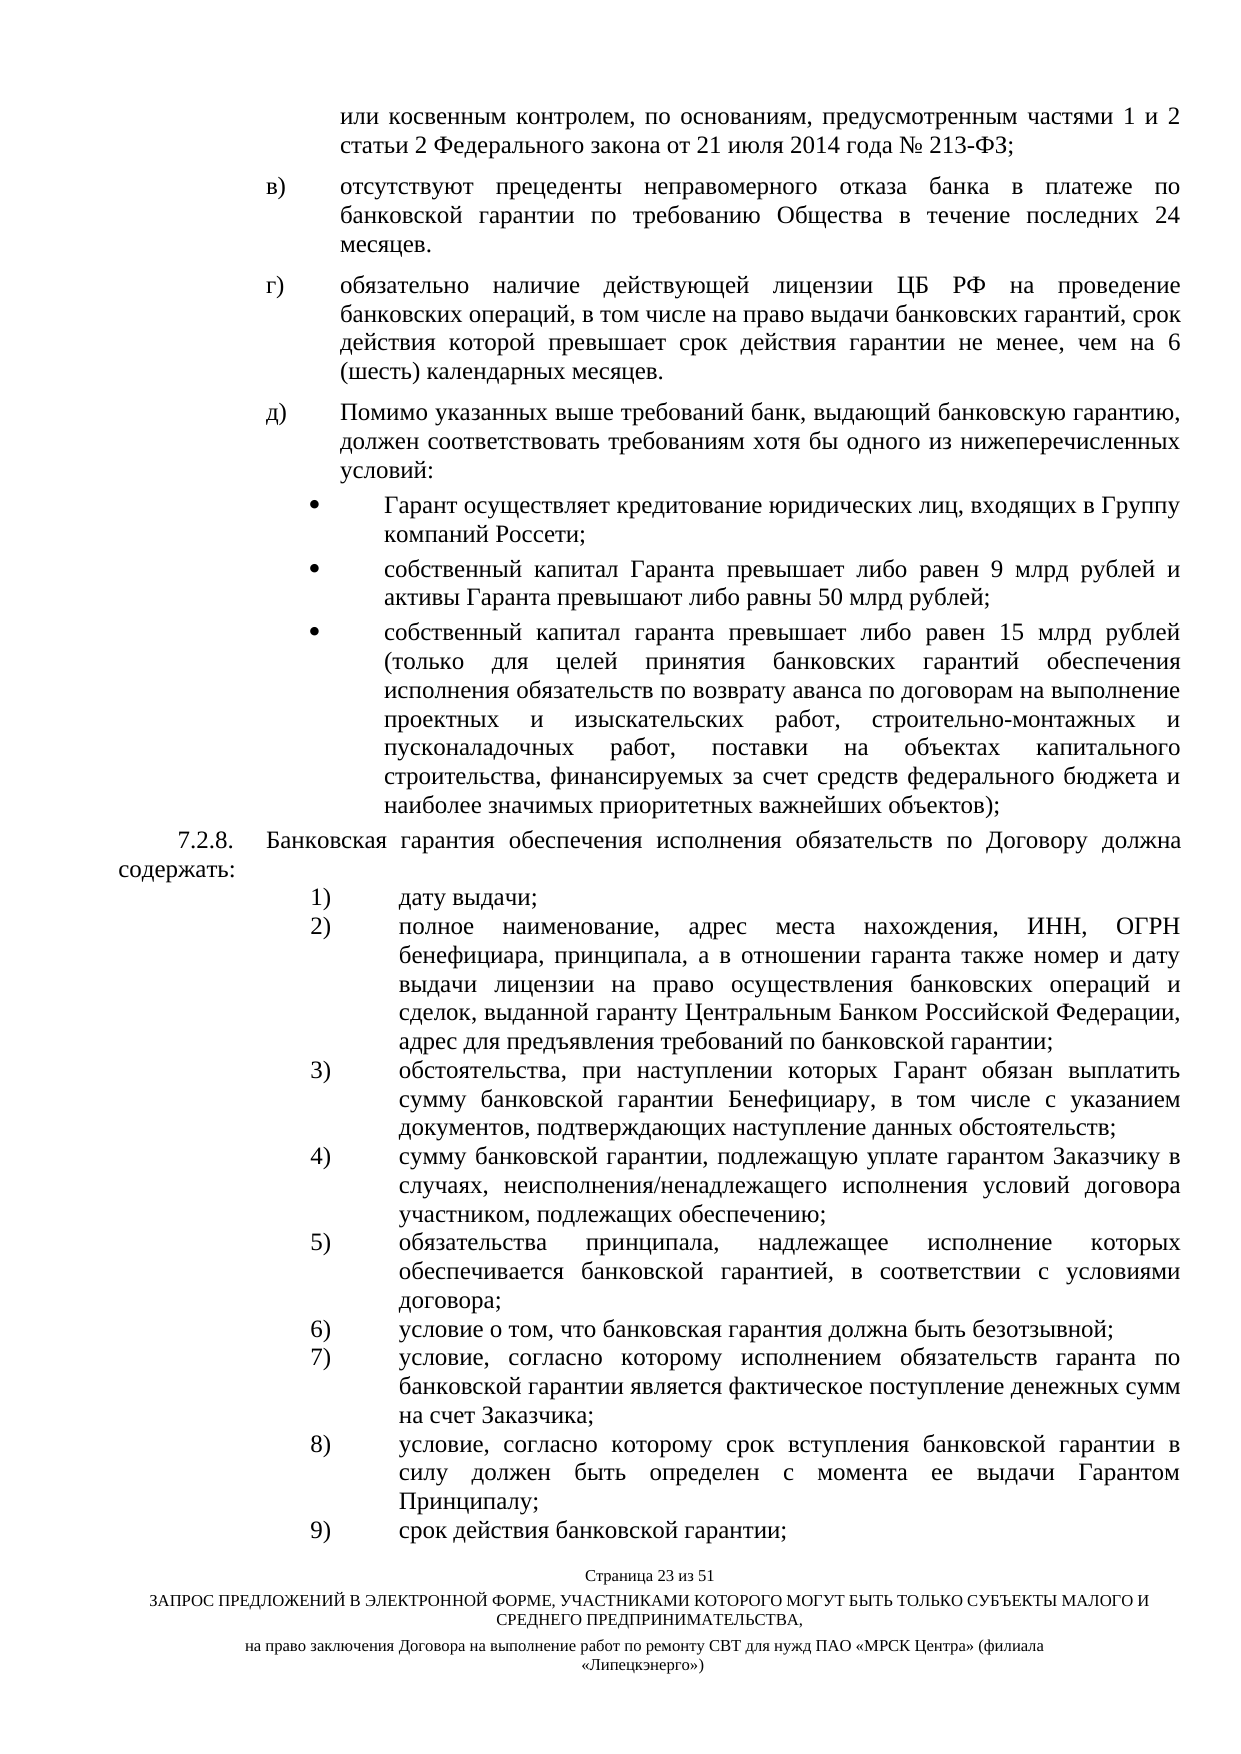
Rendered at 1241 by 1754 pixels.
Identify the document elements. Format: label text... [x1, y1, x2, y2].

list условие о том, что банковская гарантия должна быть безотзывной; [310, 1314, 1181, 1342]
list условие, согласно которому исполнением обязательств гаранта по банковской гарантии является фактическое поступление денежных сумм на счет Заказчика; [310, 1342, 1181, 1429]
list Банковская гарантия обеспечения исполнения обязательств по Договору должна содержать: [118, 825, 1181, 882]
list отсутствуют прецеденты неправомерного отказа банка в платеже по банковской гарантии по требованию Общества в течение последних 24 месяцев. [266, 171, 1181, 257]
list Помимо указанных выше требований банк, выдающий банковскую гарантию, должен соответствовать требованиям хотя бы одного из нижеперечисленных условий: [266, 397, 1181, 484]
list обязательства принципала, надлежащее исполнение которых обеспечивается банковской гарантией, в соответствии с условиями договора; [310, 1227, 1181, 1314]
list полное наименование, адрес места нахождения, ИНН, ОГРН бенефициара, принципала, а в отношении гаранта также номер и дату выдачи лицензии на право осуществления банковских операций и сделок, выданной гаранту Центральным Банком Российской Федерации, адрес для предъявления требований по банковской гарантии; [310, 911, 1181, 1055]
list собственный капитал гаранта превышает либо равен 15 млрд рублей (только для целей принятия банковских гарантий обеспечения исполнения обязательств по возврату аванса по договорам на выполнение проектных и изыскательских работ, строительно-монтажных и пусконаладочных работ, поставки на объектах капитального строительства, финансируемых за счет средств федерального бюджета и наиболее значимых приоритетных важнейших объектов); [310, 617, 1181, 819]
list Гарант осуществляет кредитование юридических лиц, входящих в Группу компаний Россети; [310, 490, 1181, 547]
list условие, согласно которому срок вступления банковской гарантии в силу должен быть определен с момента ее выдачи Гарантом Принципалу; [310, 1429, 1181, 1515]
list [266, 101, 1181, 159]
list дату выдачи; [310, 882, 1181, 911]
list собственный капитал Гаранта превышает либо равен 9 млрд рублей и активы Гаранта превышают либо равны 50 млрд рублей; [310, 554, 1181, 611]
list срок действия банковской гарантии; [310, 1515, 1181, 1544]
list обязательно наличие действующей лицензии ЦБ РФ на проведение банковских операций, в том числе на право выдачи банковских гарантий, срок действия которой превышает срок действия гарантии не менее, чем на 6 (шесть) календарных месяцев. [266, 270, 1181, 385]
list обстоятельства, при наступлении которых Гарант обязан выплатить сумму банковской гарантии Бенефициару, в том числе с указанием документов, подтверждающих наступление данных обстоятельств; [310, 1055, 1181, 1141]
list сумму банковской гарантии, подлежащую уплате гарантом Заказчику в случаях, неисполнения/ненадлежащего исполнения условий договора участником, подлежащих обеспечению; [310, 1141, 1181, 1227]
